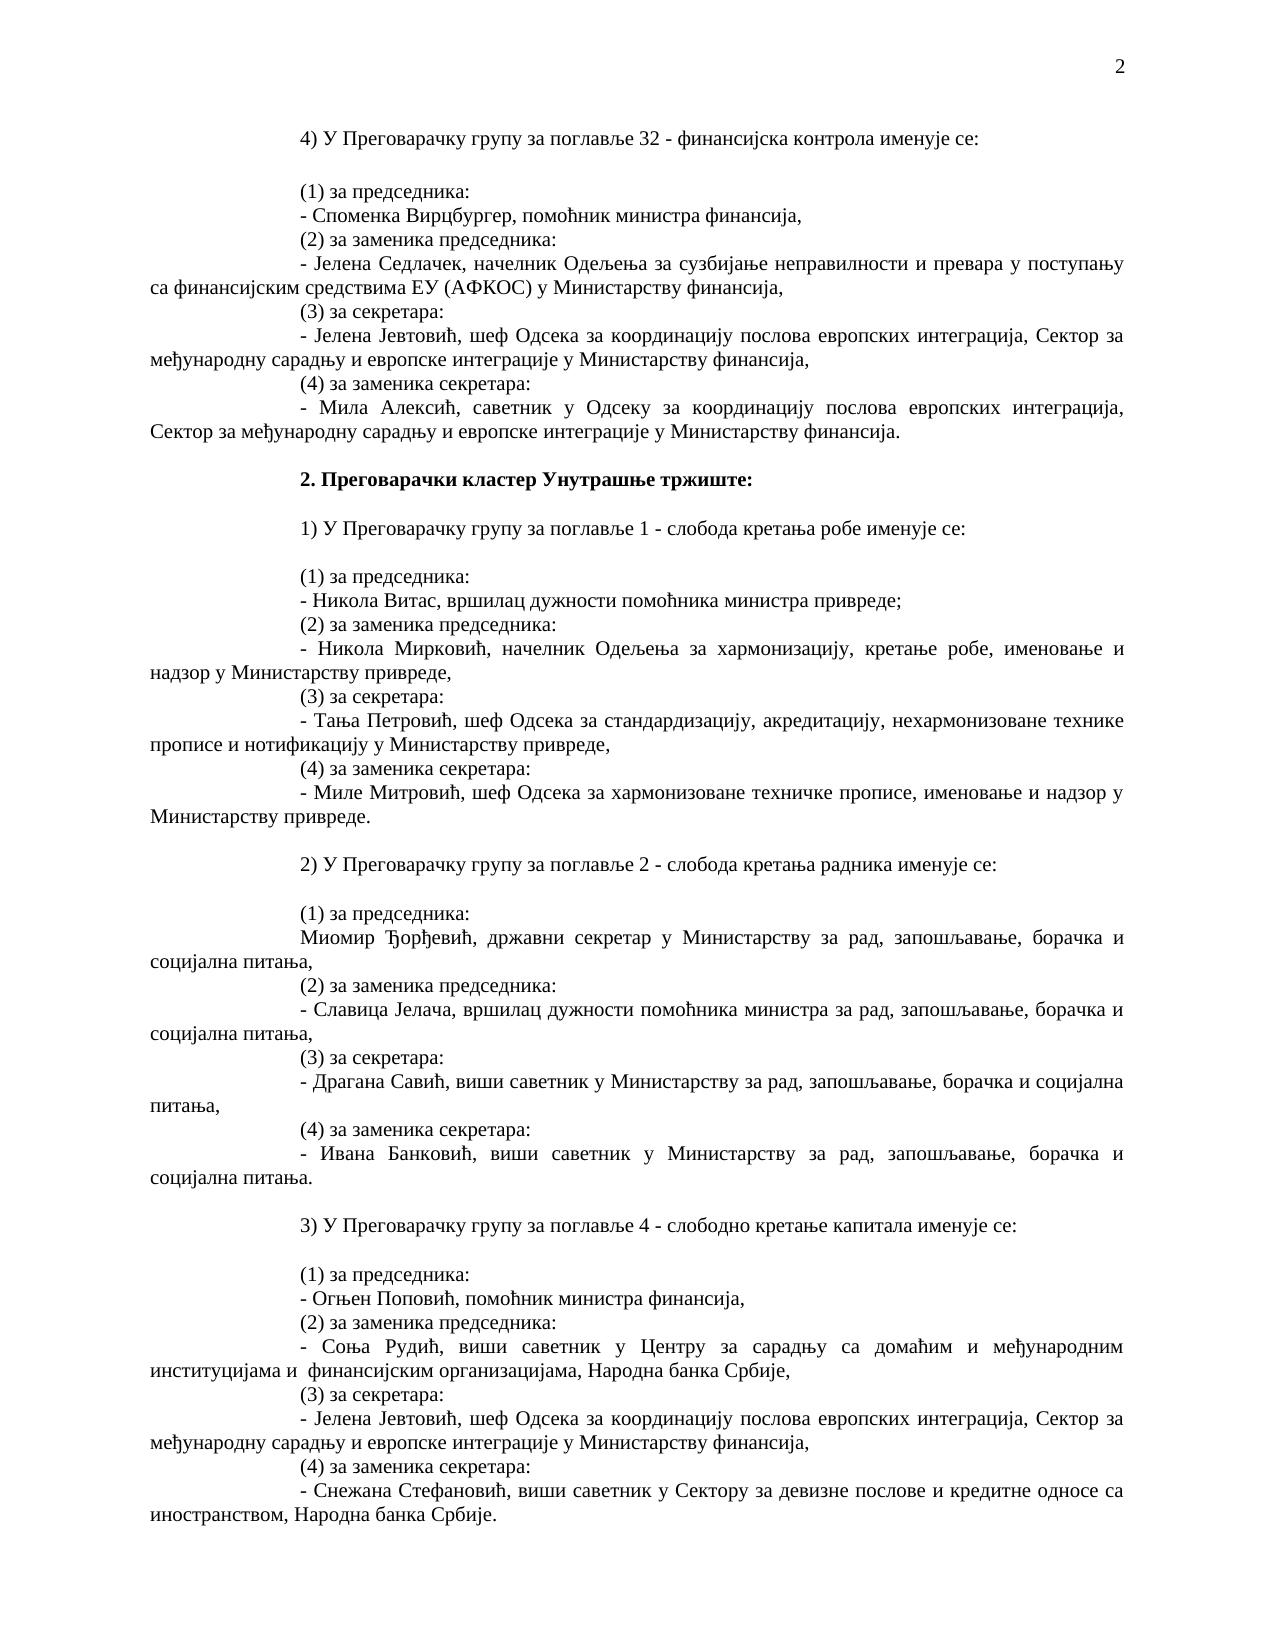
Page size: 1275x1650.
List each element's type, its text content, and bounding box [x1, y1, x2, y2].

list (4) за заменикa секретара: [150, 1454, 1125, 1478]
list (4) за заменика секретара: [150, 756, 1125, 780]
list (2) за заменика председника: [150, 612, 1125, 636]
list - Никола Мирковић, начелник Одељења за хармонизацију, кретање робе, именовање и надзор у Министарству привреде, [150, 636, 1125, 684]
list - Огњен Поповић, помоћник министра финансија, [150, 1286, 1125, 1309]
list - Драгана Савић, виши саветник у Министарству за рад, запошљавање, борачка и социјална питања, [150, 1069, 1125, 1117]
list (1) за председника: [150, 179, 1125, 203]
list (2) за заменика председника: [150, 973, 1125, 997]
list (1) за председника: [150, 1261, 1125, 1286]
list (3) за секретара: [150, 1045, 1125, 1069]
list (1) за председника: [150, 901, 1125, 924]
list (2) за заменика председника: [150, 1309, 1125, 1334]
list - Јелена Седлачек, начелник Одељења за сузбијање неправилности и превара у поступању са финансијским средствима ЕУ (АФКОС) у Министарству финансија, [150, 251, 1125, 299]
list (1) за председника: [150, 564, 1125, 588]
list (2) за заменика председника: [150, 227, 1125, 251]
list (3) за секретарa: [150, 1382, 1125, 1406]
list 2 [150, 54, 1125, 78]
list - Мила Алексић, саветник у Одсеку за координацију послова европских интеграција, Сектор за међународну сарадњу и европске интеграције у Министарству финансија. [150, 395, 1125, 443]
list - Јелена Јевтовић, шеф Одсека за координацију послова европских интеграција, Сектор за међународну сарадњу и европске интеграције у Министарству финансија, [150, 1406, 1125, 1454]
list - Споменка Вирцбургер, помоћник министра финансија, [150, 203, 1125, 227]
list Миомир Ђорђевић, државни секретар у Министарству за рад, запошљавање, борачка и социјална питања, [150, 924, 1125, 973]
list - Ивана Банковић, виши саветник у Министарству за рад, запошљавање, борачка и социјална питања. [150, 1141, 1125, 1189]
list - Славица Јелача, вршилац дужности помоћника министра за рад, запошљавање, борачка и социјална питања, [150, 997, 1125, 1045]
list (3) за секретара: [150, 684, 1125, 708]
list - Никола Витас, вршилац дужности помоћника министра привреде; [150, 588, 1125, 612]
list 1) У Преговарачку групу за поглавље 1 - слобода кретања робе именује се: [150, 516, 1125, 539]
list - Соња Рудић, виши саветник у Центру за сарадњу са домаћим и међународним институцијама и финансијским организацијама, Народна банка Србије, [150, 1334, 1125, 1382]
list (3) за секретарa: [150, 299, 1125, 323]
list 2) У Преговарачку групу за поглавље 2 - слобода кретања радника именује се: [150, 852, 1125, 876]
list - Тања Петровић, шеф Одсека за стандардизацију, акредитацију, нехармонизоване технике прописе и нотификацију у Министарству привреде, [150, 708, 1125, 756]
list 3) У Преговарачку групу за поглавље 4 - слободно кретање капитала именује се: [150, 1213, 1125, 1237]
list (4) за заменика секретара: [150, 371, 1125, 395]
list - Миле Митровић, шеф Одсека за хармонизоване техничке прописе, именовање и надзор у Министарству привреде. [150, 780, 1125, 828]
list - Јелена Јевтовић, шеф Одсека за координацију послова европских интеграција, Сектор за међународну сарадњу и европске интеграције у Министарству финансија, [150, 323, 1125, 371]
list (4) за заменика секретара: [150, 1117, 1125, 1141]
text 4) У Преговарачку групу за поглавље 32 - финансијска контрола именује се: [150, 126, 1125, 150]
list - Снежана Стефановић, виши саветник у Сектору за девизне послове и кредитне односе са иностранством, Народна банка Србије. [150, 1478, 1125, 1526]
list 2. Преговарачки кластер Унутрашње тржиште: [150, 467, 1125, 491]
